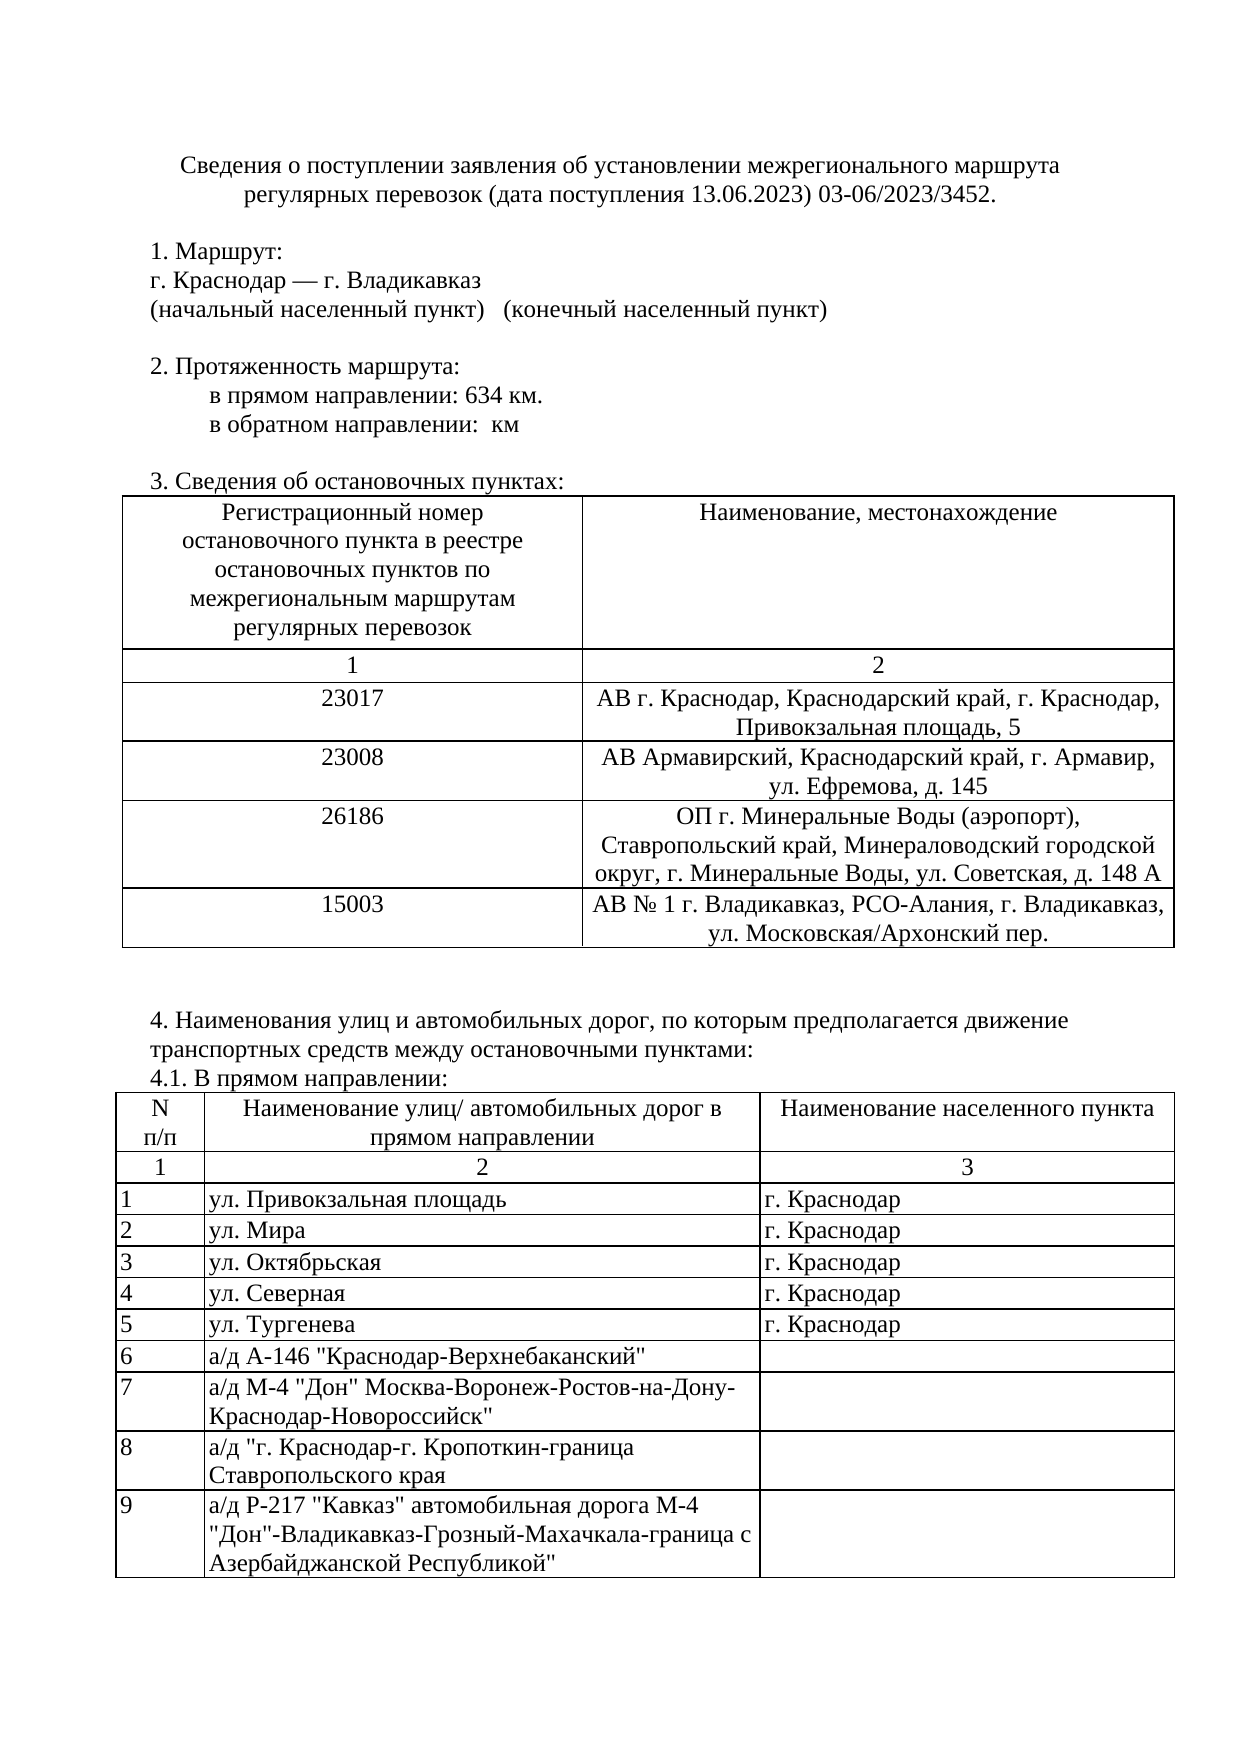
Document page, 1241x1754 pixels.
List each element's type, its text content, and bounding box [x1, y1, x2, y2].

text в обратном направлении: км [150, 409, 1090, 437]
table_cell г. Краснодар [761, 1310, 1174, 1339]
table_cell [761, 1341, 1174, 1371]
table_cell ул. Октябрьская [205, 1247, 759, 1277]
table_cell 9 [117, 1491, 204, 1577]
text г. Краснодар — г. Владикавказ [150, 265, 1090, 294]
table_cell 8 [117, 1432, 204, 1489]
table_cell ул. Мира [205, 1215, 759, 1245]
table_cell ул. Привокзальная площадь [205, 1184, 759, 1214]
table_cell а/д "г. Краснодар-г. Кропоткин-граница Ставропольского края [205, 1432, 759, 1489]
text 4.1. В прямом направлении: [150, 1063, 1090, 1092]
table_cell г. Краснодар [761, 1215, 1174, 1245]
table_cell 23017 [123, 683, 582, 740]
table_cell 1 [123, 650, 582, 681]
table_cell АВ г. Краснодар, Краснодарский край, г. Краснодар, Привокзальная площадь, 5 [583, 683, 1173, 740]
table_cell 4 [117, 1278, 204, 1308]
table_cell АВ Армавирский, Краснодарский край, г. Армавир, ул. Ефремова, д. 145 [583, 742, 1173, 799]
table_cell г. Краснодар [761, 1278, 1174, 1308]
table_cell 26186 [123, 801, 582, 887]
text 3. Сведения об остановочных пунктах: [150, 466, 1090, 495]
table_cell 3 [761, 1152, 1174, 1182]
table_cell [761, 1432, 1174, 1489]
table_cell 2 [117, 1215, 204, 1245]
table_cell а/д М-4 "Дон" Москва-Воронеж-Ростов-на-Дону-Краснодар-Новороссийск" [205, 1373, 759, 1430]
table_cell 6 [117, 1341, 204, 1371]
table_cell 5 [117, 1310, 204, 1339]
table_cell 15003 [123, 889, 582, 946]
table_cell г. Краснодар [761, 1247, 1174, 1277]
table_cell 23008 [123, 742, 582, 799]
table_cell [205, 1491, 759, 1577]
table_header Наименование, местонахождение [583, 497, 1173, 648]
table_cell г. Краснодар [761, 1184, 1174, 1214]
table_header Наименование населенного пункта [761, 1093, 1174, 1151]
table_cell ОП г. Минеральные Воды (аэропорт), Ставропольский край, Минераловодский городской округ, г. Минеральные Воды, ул. Советская, д. 148 А [583, 801, 1173, 887]
table_header Регистрационный номер остановочного пункта в реестре остановочных пунктов по межрегиональным маршрутам регулярных перевозок [123, 497, 582, 648]
text в прямом направлении: 634 км. [150, 380, 1090, 409]
table_cell а/д А-146 "Краснодар-Верхнебаканский" [205, 1341, 759, 1371]
table_header N п/п [117, 1093, 204, 1151]
table_cell 7 [117, 1373, 204, 1430]
text 1. Маршрут: [150, 236, 1090, 265]
table_cell 1 [117, 1184, 204, 1214]
text 4. Наименования улиц и автомобильных дорог, по которым предполагается движение транспортных средств между остановочными пунктами: [150, 1005, 1090, 1063]
text (начальный населенный пункт) (конечный населенный пункт) [150, 294, 1090, 322]
table_cell [761, 1373, 1174, 1430]
table_cell 2 [205, 1152, 759, 1182]
table_header Наименование улиц/ автомобильных дорог в прямом направлении [205, 1093, 759, 1151]
table_cell 2 [583, 650, 1173, 681]
table_cell ул. Северная [205, 1278, 759, 1308]
text Сведения о поступлении заявления об установлении межрегионального маршрута регулярных перевозок (дата поступления 13.06.2023) 03-06/2023/3452. [150, 150, 1090, 207]
text 2. Протяженность маршрута: [150, 351, 1090, 380]
table_cell 1 [117, 1152, 204, 1182]
table_cell АВ № 1 г. Владикавказ, РСО-Алания, г. Владикавказ, ул. Московская/Архонский пер. [583, 889, 1173, 946]
table_cell 3 [117, 1247, 204, 1277]
table_cell ул. Тургенева [205, 1310, 759, 1339]
table_cell [761, 1491, 1174, 1577]
